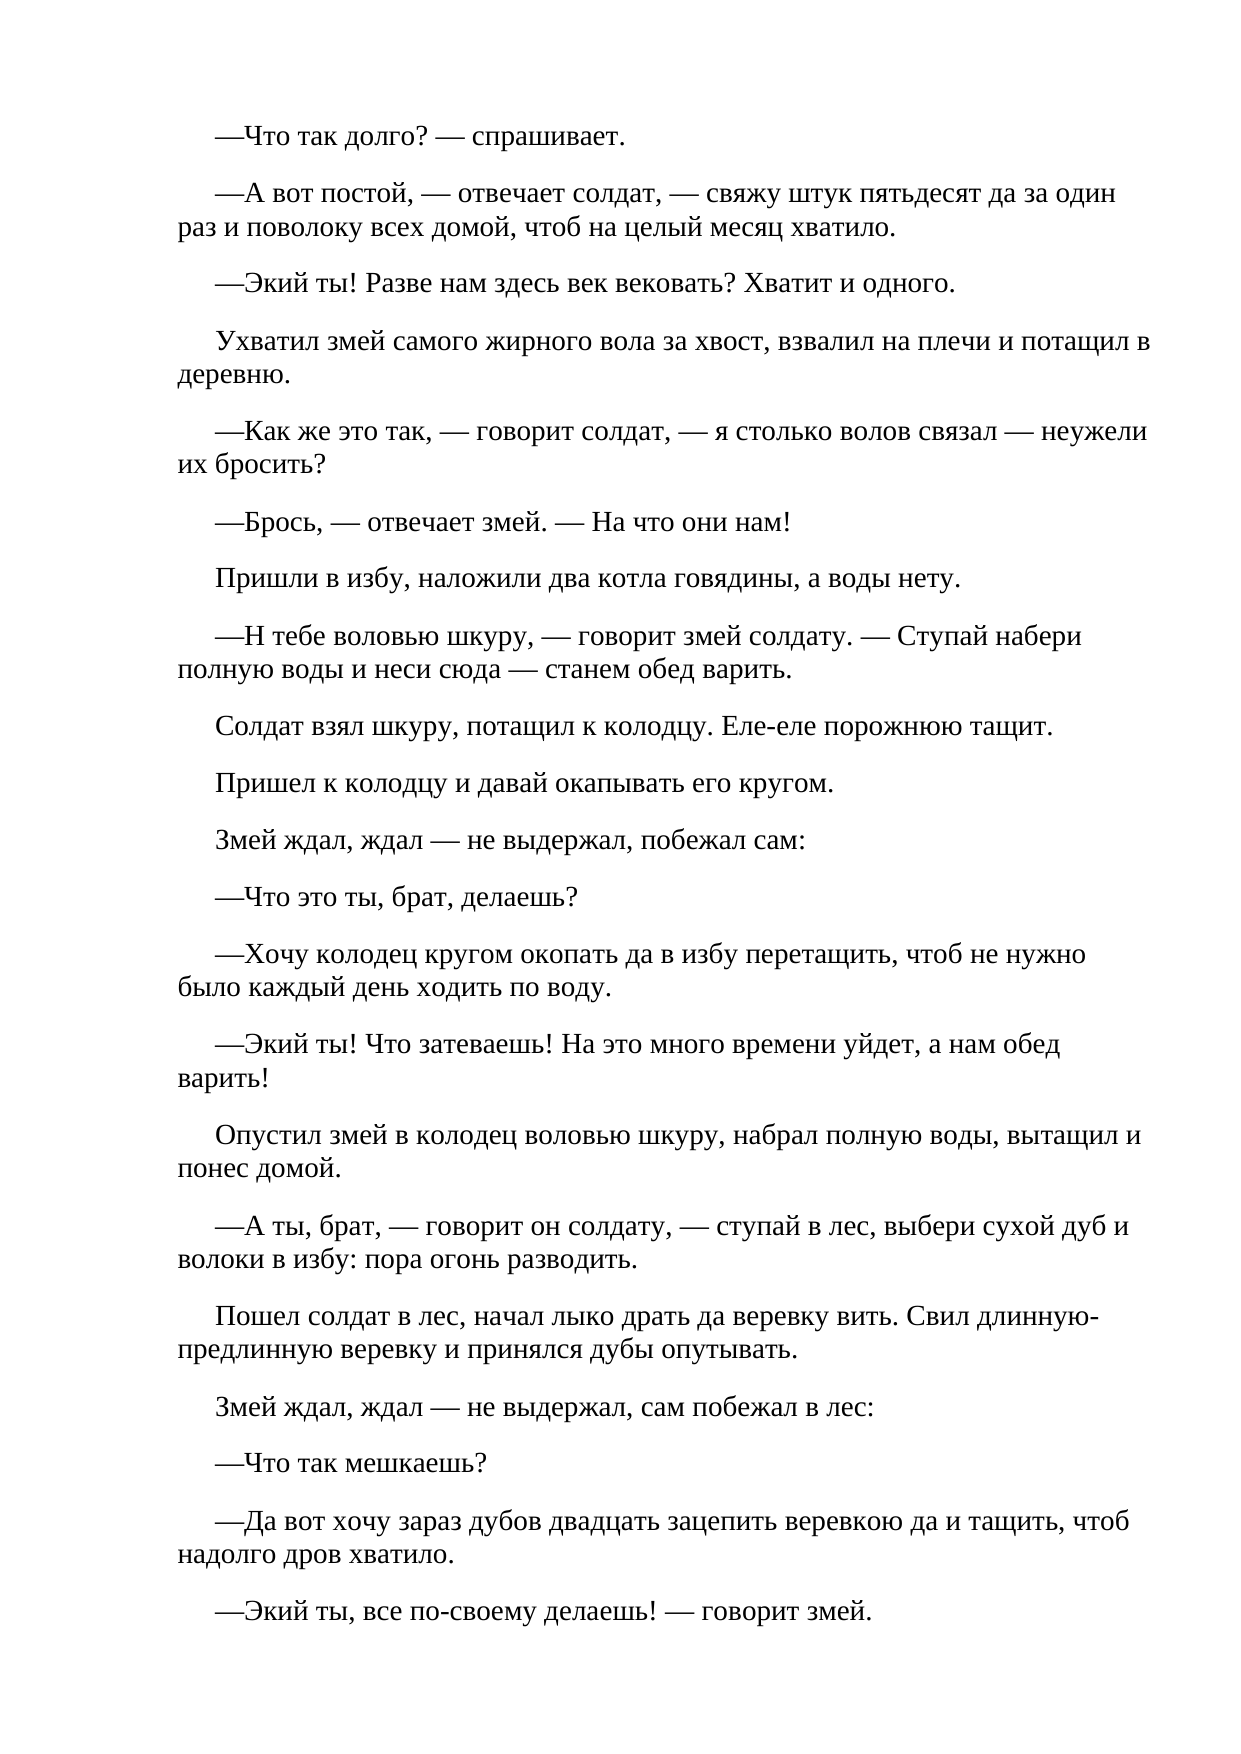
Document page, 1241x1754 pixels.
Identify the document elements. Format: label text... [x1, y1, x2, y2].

text Пришел к колодцу и давай окапывать его кругом. [177, 765, 1152, 799]
text —Хочу колодец кругом окопать да в избу перетащить, чтоб не нужно было каждый день ходить по воду. [177, 936, 1152, 1003]
text Пошел солдат в лес, начал лыко драть да веревку вить. Свил длинную-предлинную веревку и принялся дубы опутывать. [177, 1298, 1152, 1365]
text —Что так мешкаешь? [177, 1446, 1152, 1479]
text —Что это ты, брат, делаешь? [177, 879, 1152, 913]
text —Н тебе воловью шкуру, — говорит змей солдату. — Ступай набери полную воды и неси сюда — станем обед варить. [177, 618, 1152, 685]
text —Как же это так, — говорит солдат, — я столько волов связал — неужели их бросить? [177, 413, 1152, 480]
text Змей ждал, ждал — не выдержал, побежал сам: [177, 822, 1152, 856]
text Опустил змей в колодец воловью шкуру, набрал полную воды, вытащил и понес домой. [177, 1117, 1152, 1184]
text Солдат взял шкуру, потащил к колодцу. Еле-еле порожнюю тащит. [177, 708, 1152, 742]
text —Да вот хочу зараз дубов двадцать зацепить веревкою да и тащить, чтоб надолго дров хватило. [177, 1503, 1152, 1570]
text Змей ждал, ждал — не выдержал, сам побежал в лес: [177, 1389, 1152, 1422]
text —Экий ты! Разве нам здесь век вековать? Хватит и одного. [177, 266, 1152, 299]
text Пришли в избу, наложили два котла говядины, а воды нету. [177, 561, 1152, 594]
text —Экий ты, все по-своему делаешь! — говорит змей. [177, 1593, 1152, 1627]
text —Брось, — отвечает змей. — На что они нам! [177, 504, 1152, 537]
text Ухватил змей самого жирного вола за хвост, взвалил на плечи и потащил в деревню. [177, 323, 1152, 390]
text —А вот постой, — отвечает солдат, — свяжу штук пятьдесят да за один раз и поволоку всех домой, чтоб на целый месяц хватило. [177, 175, 1152, 242]
text —Экий ты! Что затеваешь! На это много времени уйдет, а нам обед варить! [177, 1027, 1152, 1094]
text —Что так долго? — спрашивает. [177, 118, 1152, 152]
text —А ты, брат, — говорит он солдату, — ступай в лес, выбери сухой дуб и волоки в избу: пора огонь разводить. [177, 1208, 1152, 1275]
